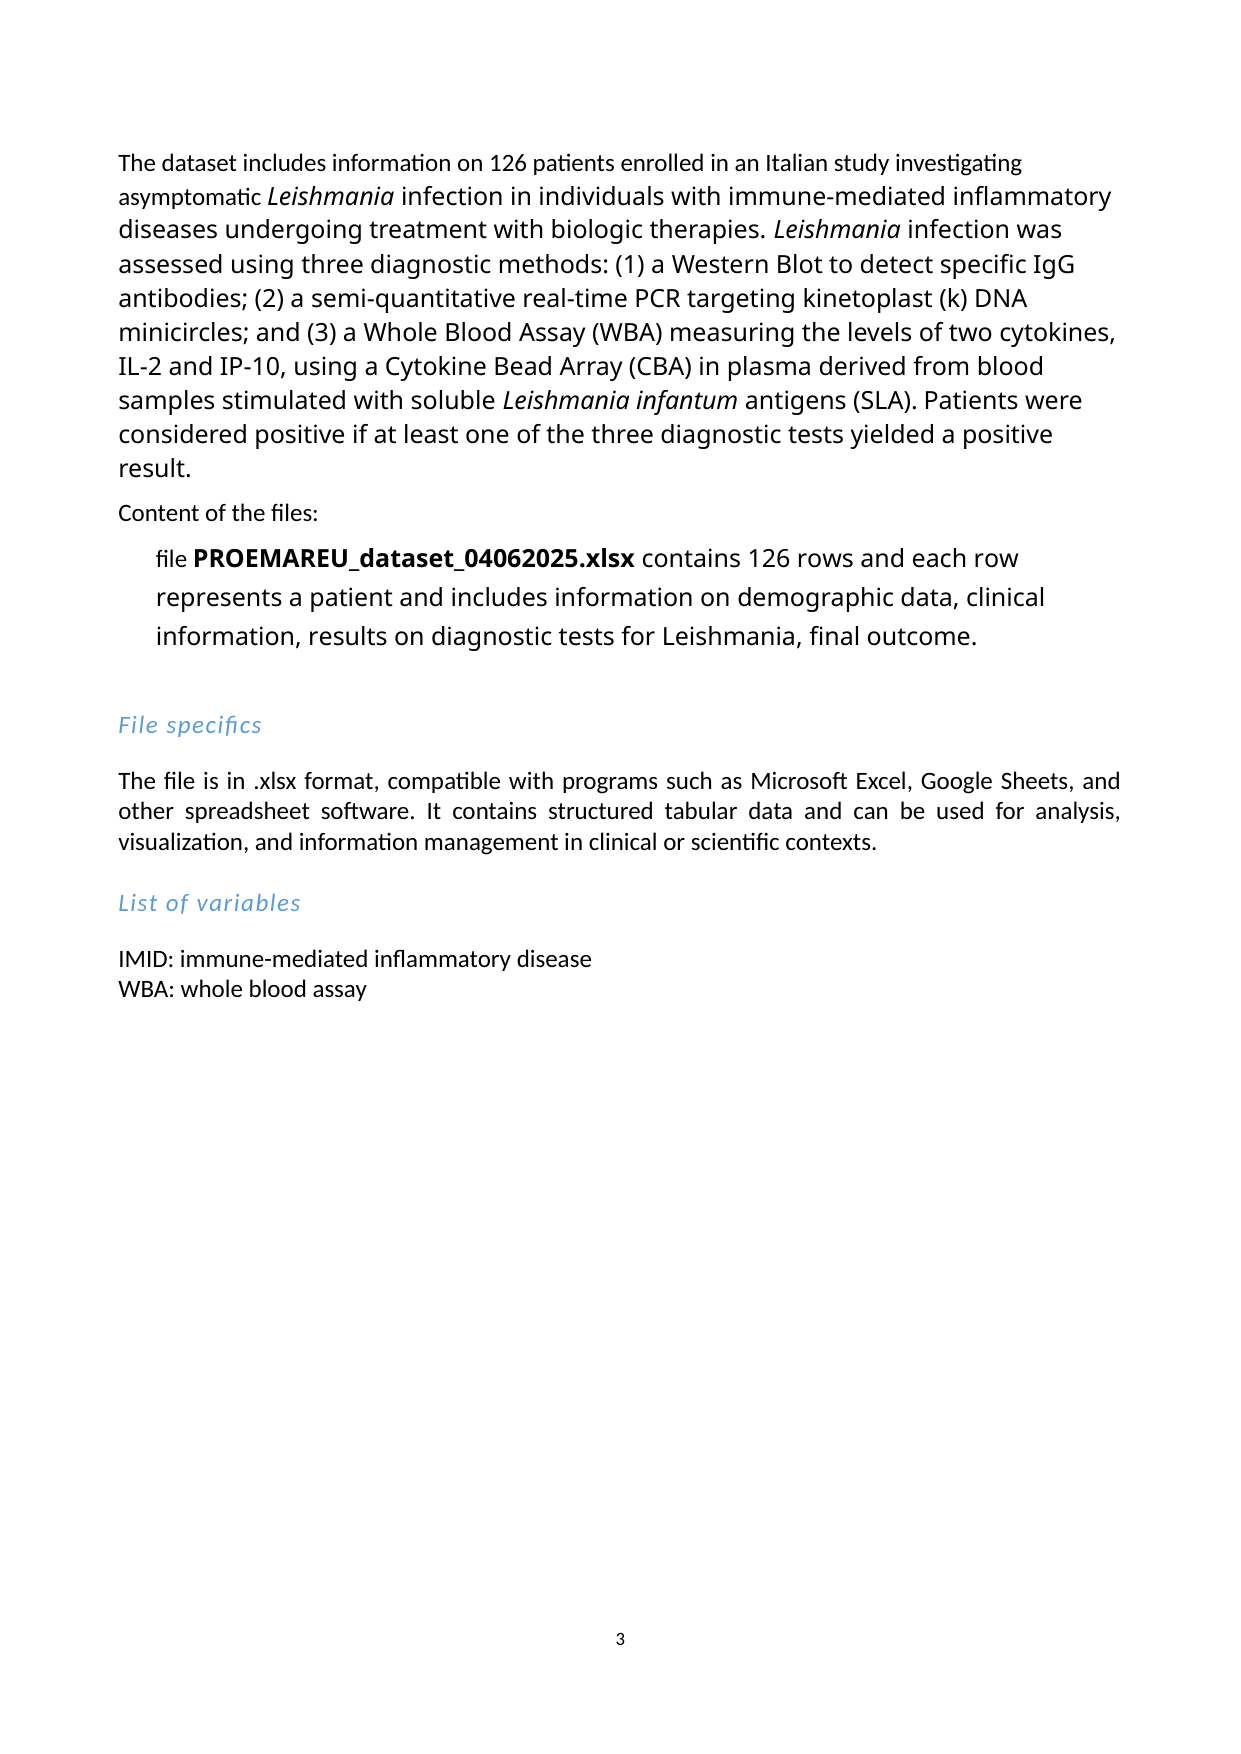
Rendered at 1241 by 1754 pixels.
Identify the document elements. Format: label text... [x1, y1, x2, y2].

text IMID: immune-mediated inflammatory disease [118, 943, 1122, 973]
list file PROEMAREU_dataset_04062025.xlsx contains 126 rows and each row represents a patient and includes information on demographic data, clinical information, results on diagnostic tests for Leishmania, final outcome. [118, 540, 1122, 653]
text The dataset includes information on 126 patients enrolled in an Italian study investigating asymptomatic Leishmania infection in individuals with immune-mediated inflammatory diseases undergoing treatment with biologic therapies. Leishmania infection was assessed using three diagnostic methods: (1) a Western Blot to detect specific IgG antibodies; (2) a semi-quantitative real-time PCR targeting kinetoplast (k) DNA minicircles; and (3) a Whole Blood Assay (WBA) measuring the levels of two cytokines, IL-2 and IP-10, using a Cytokine Bead Array (CBA) in plasma derived from blood samples stimulated with soluble Leishmania infantum antigens (SLA). Patients were considered positive if at least one of the three diagnostic tests yielded a positive result. [118, 148, 1122, 485]
subtitle List of variables [118, 887, 1122, 917]
text Content of the files: [118, 497, 1122, 528]
text The file is in .xlsx format, compatible with programs such as Microsoft Excel, Google Sheets, and other spreadsheet software. It contains structured tabular data and can be used for analysis, visualization, and information management in clinical or scientific contexts. [118, 765, 1122, 856]
subtitle File specifics [118, 709, 1122, 739]
text WBA: whole blood assay [118, 973, 1122, 1004]
